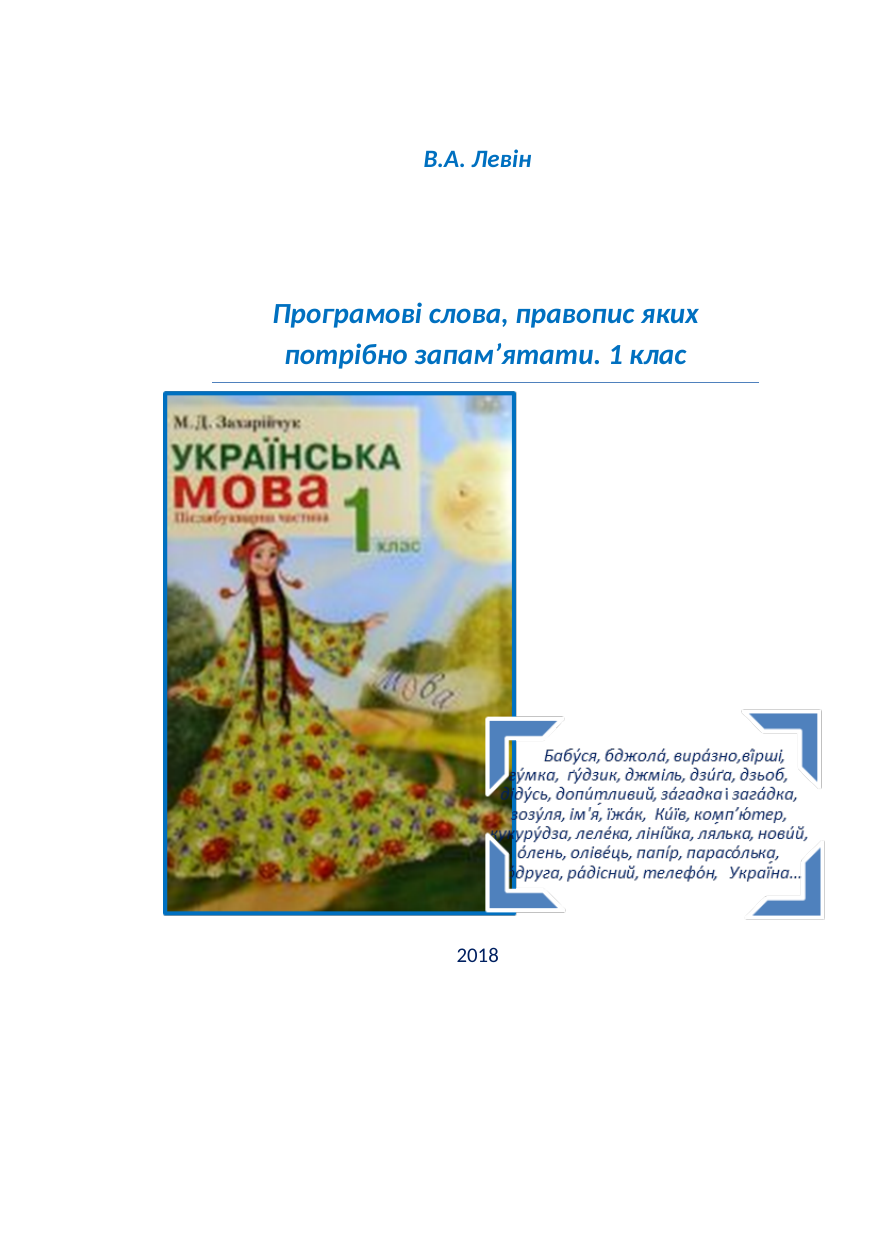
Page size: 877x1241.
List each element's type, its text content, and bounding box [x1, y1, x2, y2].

text В.А. Левін [177, 143, 778, 174]
text 2018 [177, 922, 778, 967]
text 2018 [177, 351, 778, 389]
picture [163, 389, 828, 922]
